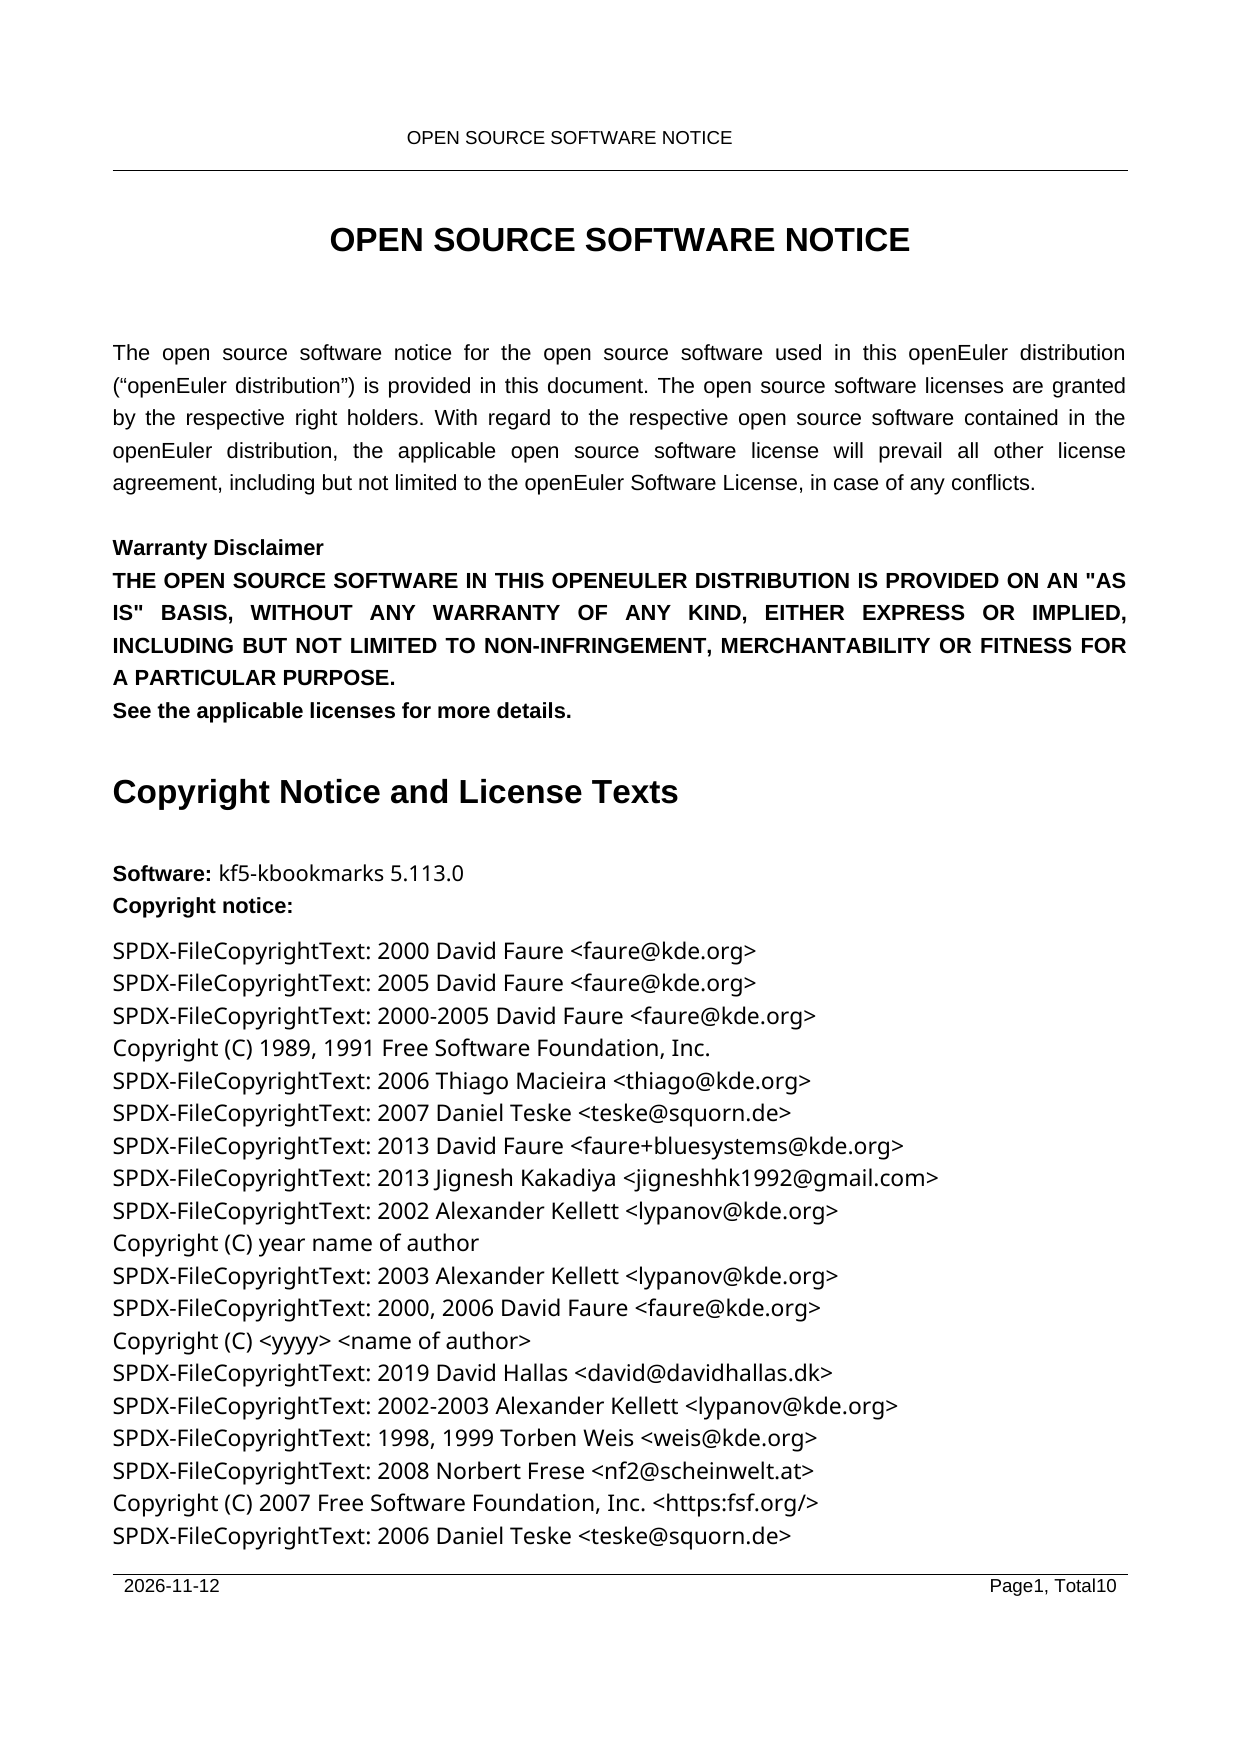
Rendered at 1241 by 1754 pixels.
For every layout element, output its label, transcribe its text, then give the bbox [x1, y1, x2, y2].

text Copyright notice: [112, 889, 1128, 921]
title Software: kf5-kbookmarks 5.113.0 [112, 856, 1128, 889]
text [112, 934, 1128, 1551]
text Warranty Disclaimer [112, 531, 1128, 564]
text Copyright Notice and License Texts [112, 759, 1128, 824]
text OPEN SOURCE SOFTWARE NOTICE [112, 206, 1128, 271]
text The open source software notice for the open source software used in this openEuler distribution (“openEuler distribution”) is provided in this document. The open source software licenses are granted by the respective right holders. With regard to the respective open source software contained in the openEuler distribution, the applicable open source software license will prevail all other license agreement, including but not limited to the openEuler Software License, in case of any conflicts. [112, 336, 1128, 499]
text THE OPEN SOURCE SOFTWARE IN THIS OPENEULER DISTRIBUTION IS PROVIDED ON AN "AS IS" BASIS, WITHOUT ANY WARRANTY OF ANY KIND, EITHER EXPRESS OR IMPLIED, INCLUDING BUT NOT LIMITED TO NON-INFRINGEMENT, MERCHANTABILITY OR FITNESS FOR A PARTICULAR PURPOSE. See the applicable licenses for more details. [112, 564, 1128, 726]
